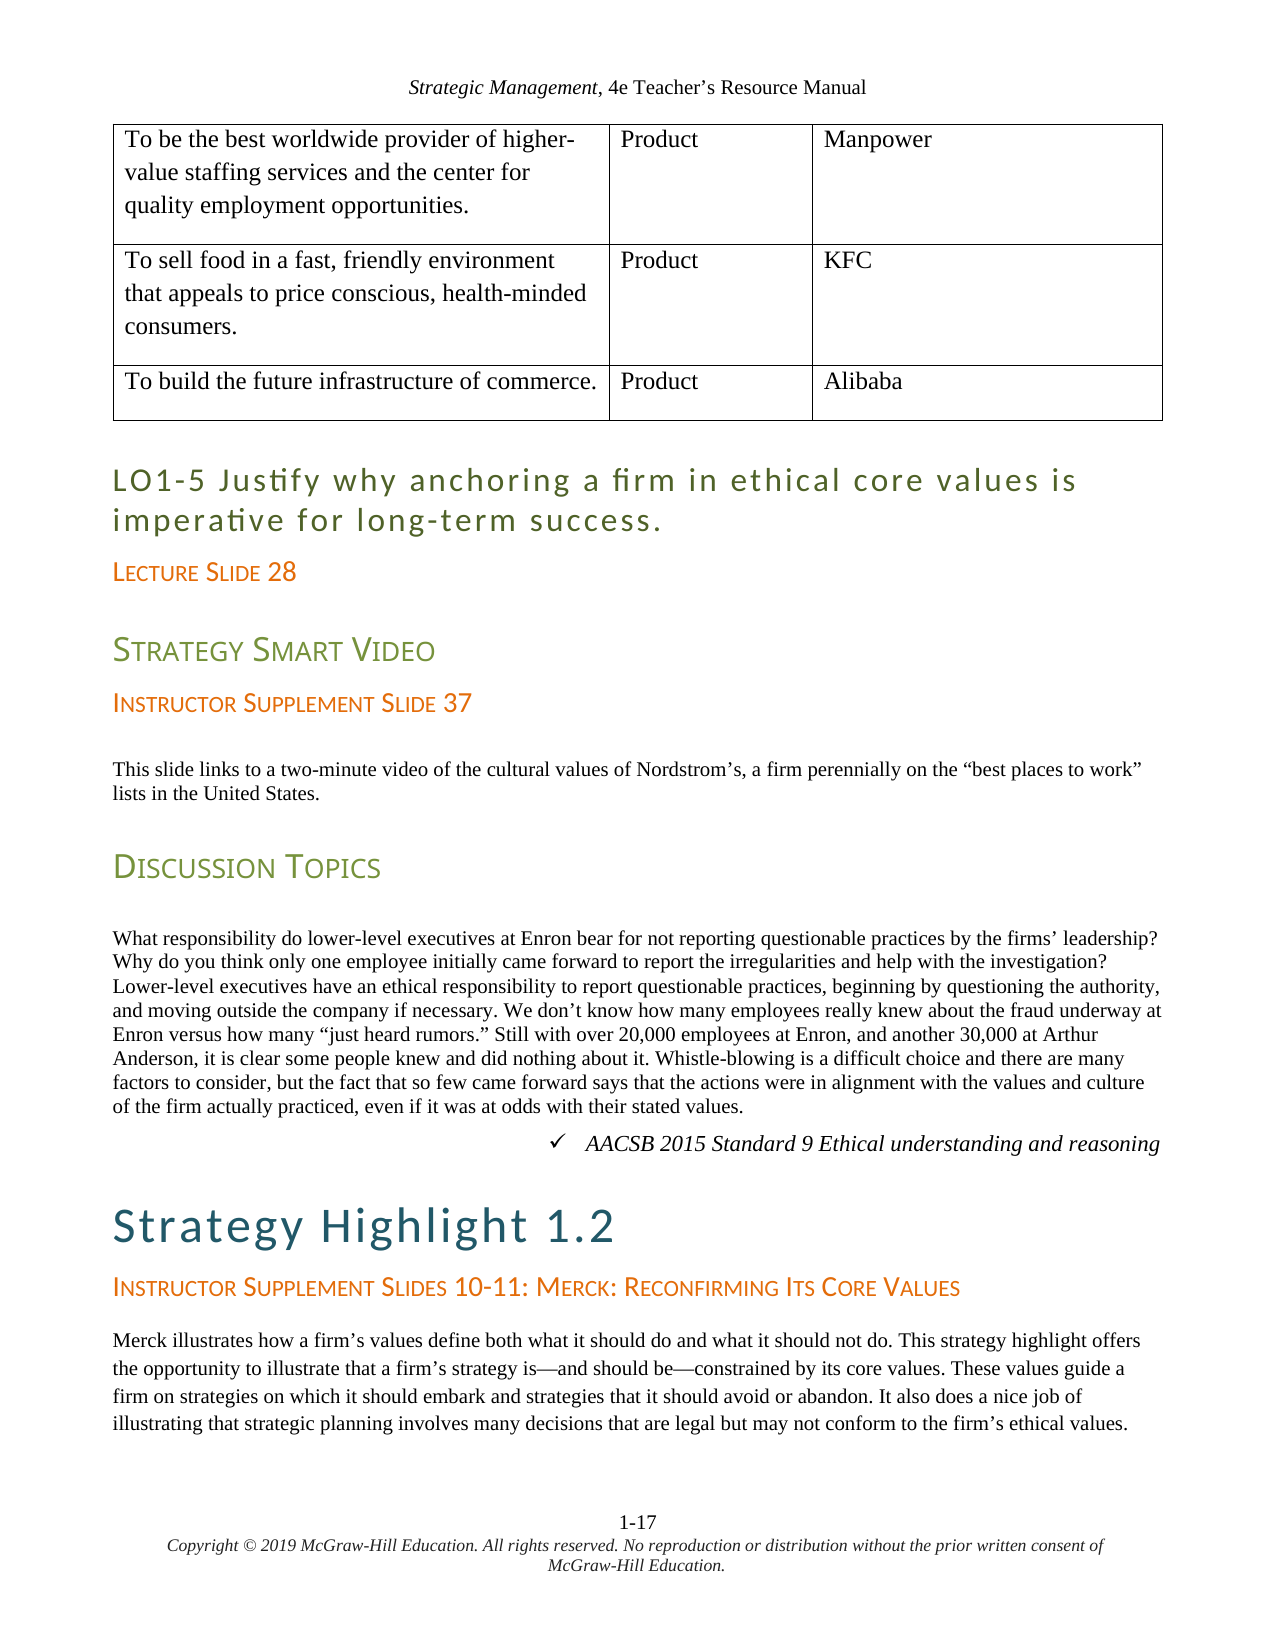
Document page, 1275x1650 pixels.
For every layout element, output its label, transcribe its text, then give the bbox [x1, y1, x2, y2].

text Merck illustrates how a firm’s values define both what it should do and what it should not do. This strategy highlight offers the opportunity to illustrate that a firm’s strategy is—and should be—constrained by its core values. These values guide a firm on strategies on which it should embark and strategies that it should avoid or abandon. It also does a nice job of illustrating that strategic planning involves many decisions that are legal but may not conform to the firm’s ethical values. [112, 1328, 1162, 1435]
table_cell Alibaba [813, 366, 1162, 420]
text Lecture Slide 28 [112, 553, 1162, 588]
text Instructor Supplement Slides 10-11: Merck: Reconfirming Its Core Values [112, 1268, 1162, 1303]
text Discussion Topics [112, 842, 1162, 888]
table_cell KFC [813, 245, 1162, 365]
text This slide links to a two-minute video of the cultural values of Nordstrom’s, a firm perennially on the “best places to work” lists in the United States. [112, 757, 1162, 805]
table_cell Manpower [813, 125, 1162, 244]
table_cell Product [610, 125, 812, 244]
table_cell To be the best worldwide provider of higher-value staffing services and the center for quality employment opportunities. [114, 125, 609, 244]
text Strategy Highlight 1.2 [112, 1194, 1162, 1255]
text AACSB 2015 Standard 9 Ethical understanding and reasoning [150, 1130, 1162, 1157]
text LO1-5 Justify why anchoring a firm in ethical core values is imperative for long-term success. [112, 459, 1162, 540]
table_cell To sell food in a fast, friendly environment that appeals to price conscious, health-minded consumers. [114, 245, 609, 365]
table_cell Product [610, 366, 812, 420]
text Instructor Supplement Slide 37 [112, 684, 1162, 719]
table_cell Product [610, 245, 812, 365]
text Strategy Smart Video [112, 626, 1162, 671]
text What responsibility do lower-level executives at Enron bear for not reporting questionable practices by the firms’ leadership? Why do you think only one employee initially came forward to report the irregularities and help with the investigation? Lower-level executives have an ethical responsibility to report questionable practices, beginning by questioning the authority, and moving outside the company if necessary. We don’t know how many employees really knew about the fraud underway at Enron versus how many “just heard rumors.” Still with over 20,000 employees at Enron, and another 30,000 at Arthur Anderson, it is clear some people knew and did nothing about it. Whistle-blowing is a difficult choice and there are many factors to consider, but the fact that so few came forward says that the actions were in alignment with the values and culture of the firm actually practiced, even if it was at odds with their stated values. [112, 925, 1162, 1118]
table_cell To build the future infrastructure of commerce. [114, 366, 609, 420]
